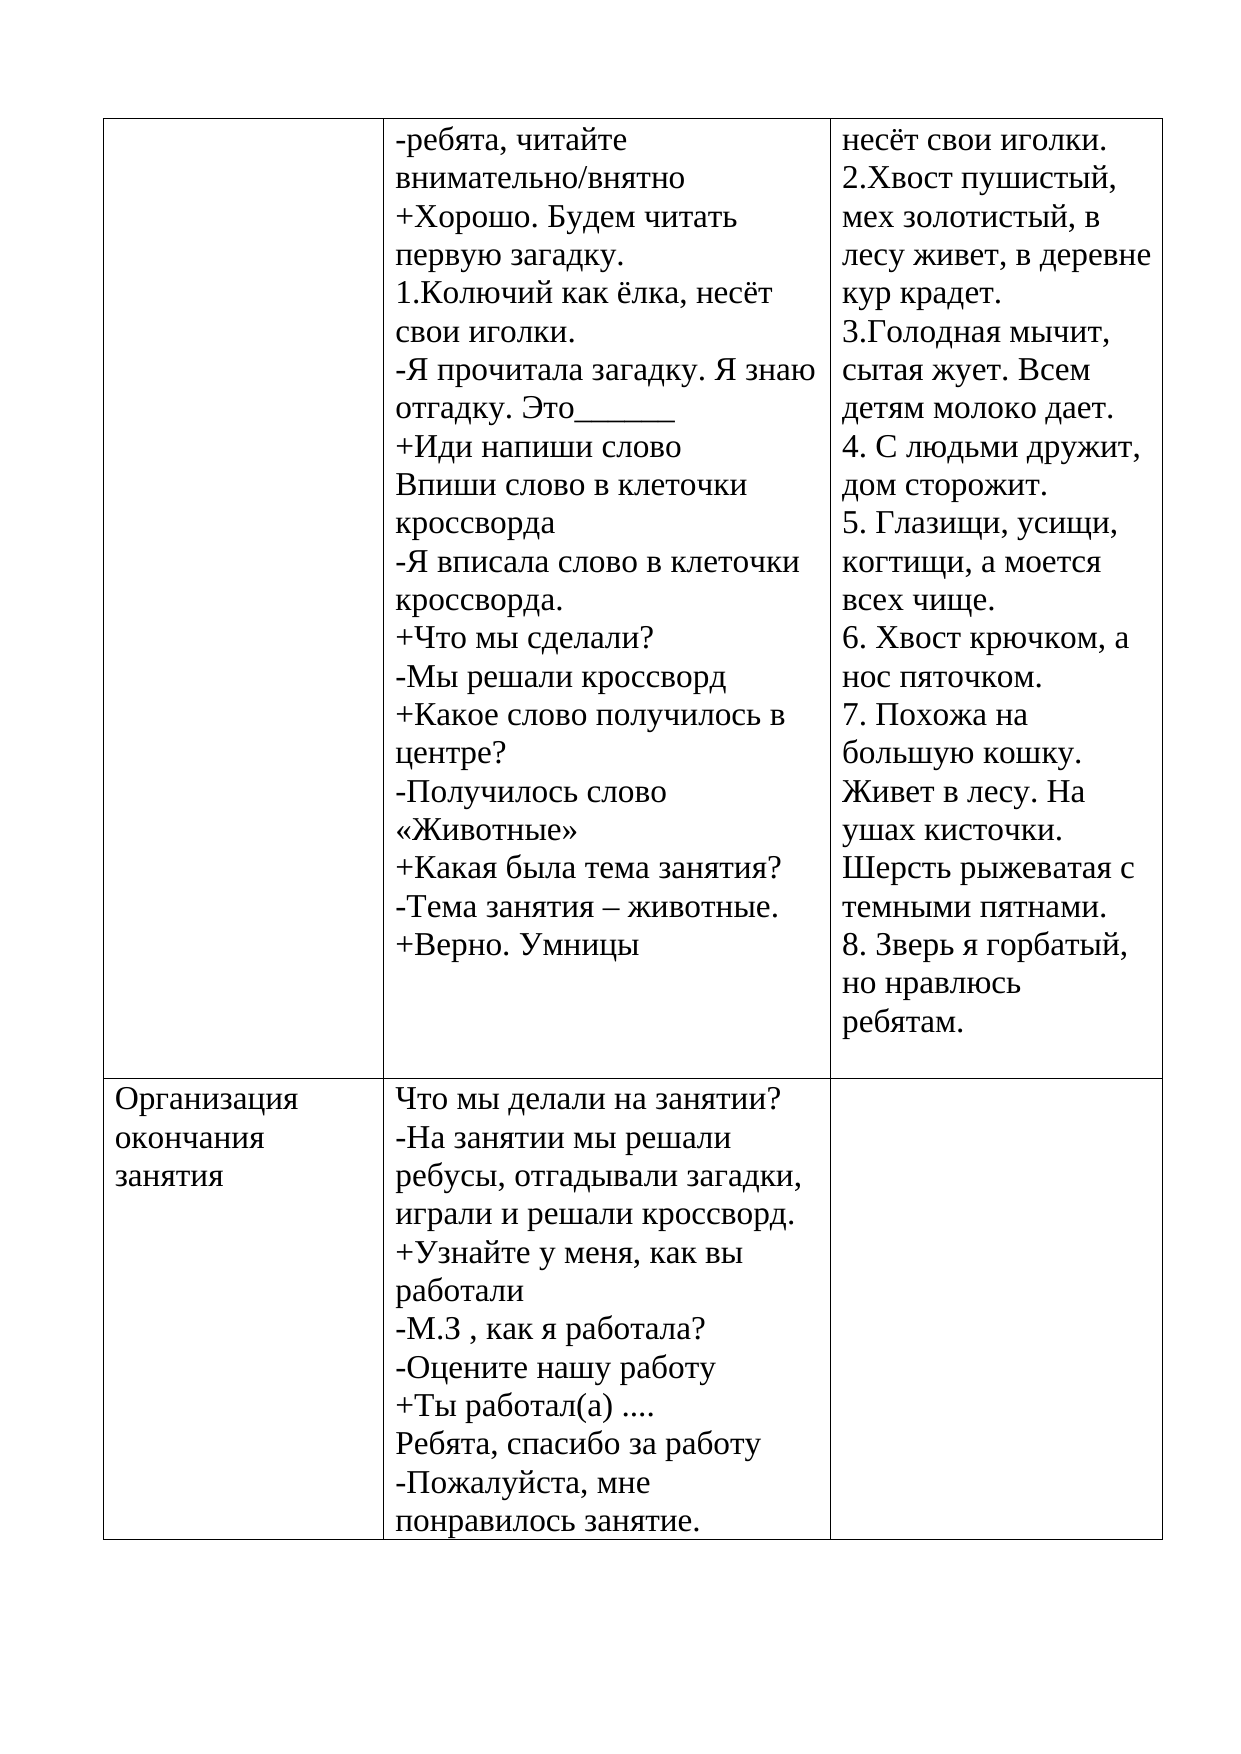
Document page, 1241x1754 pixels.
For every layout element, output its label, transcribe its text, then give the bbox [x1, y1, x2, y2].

table_cell Что мы делали на занятии? -На занятии мы решали ребусы, отгадывали загадки, играли и решали кроссворд. +Узнайте у меня, как вы работали -М.З , как я работала? -Оцените нашу работу +Ты работал(а) .... Ребята, спасибо за работу -Пожалуйста, мне понравилось занятие. [384, 1079, 830, 1538]
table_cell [104, 119, 383, 1077]
table_cell Организация окончания занятия [104, 1079, 383, 1538]
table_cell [831, 119, 1162, 1077]
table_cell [384, 119, 830, 1077]
table_cell [831, 1079, 1162, 1538]
